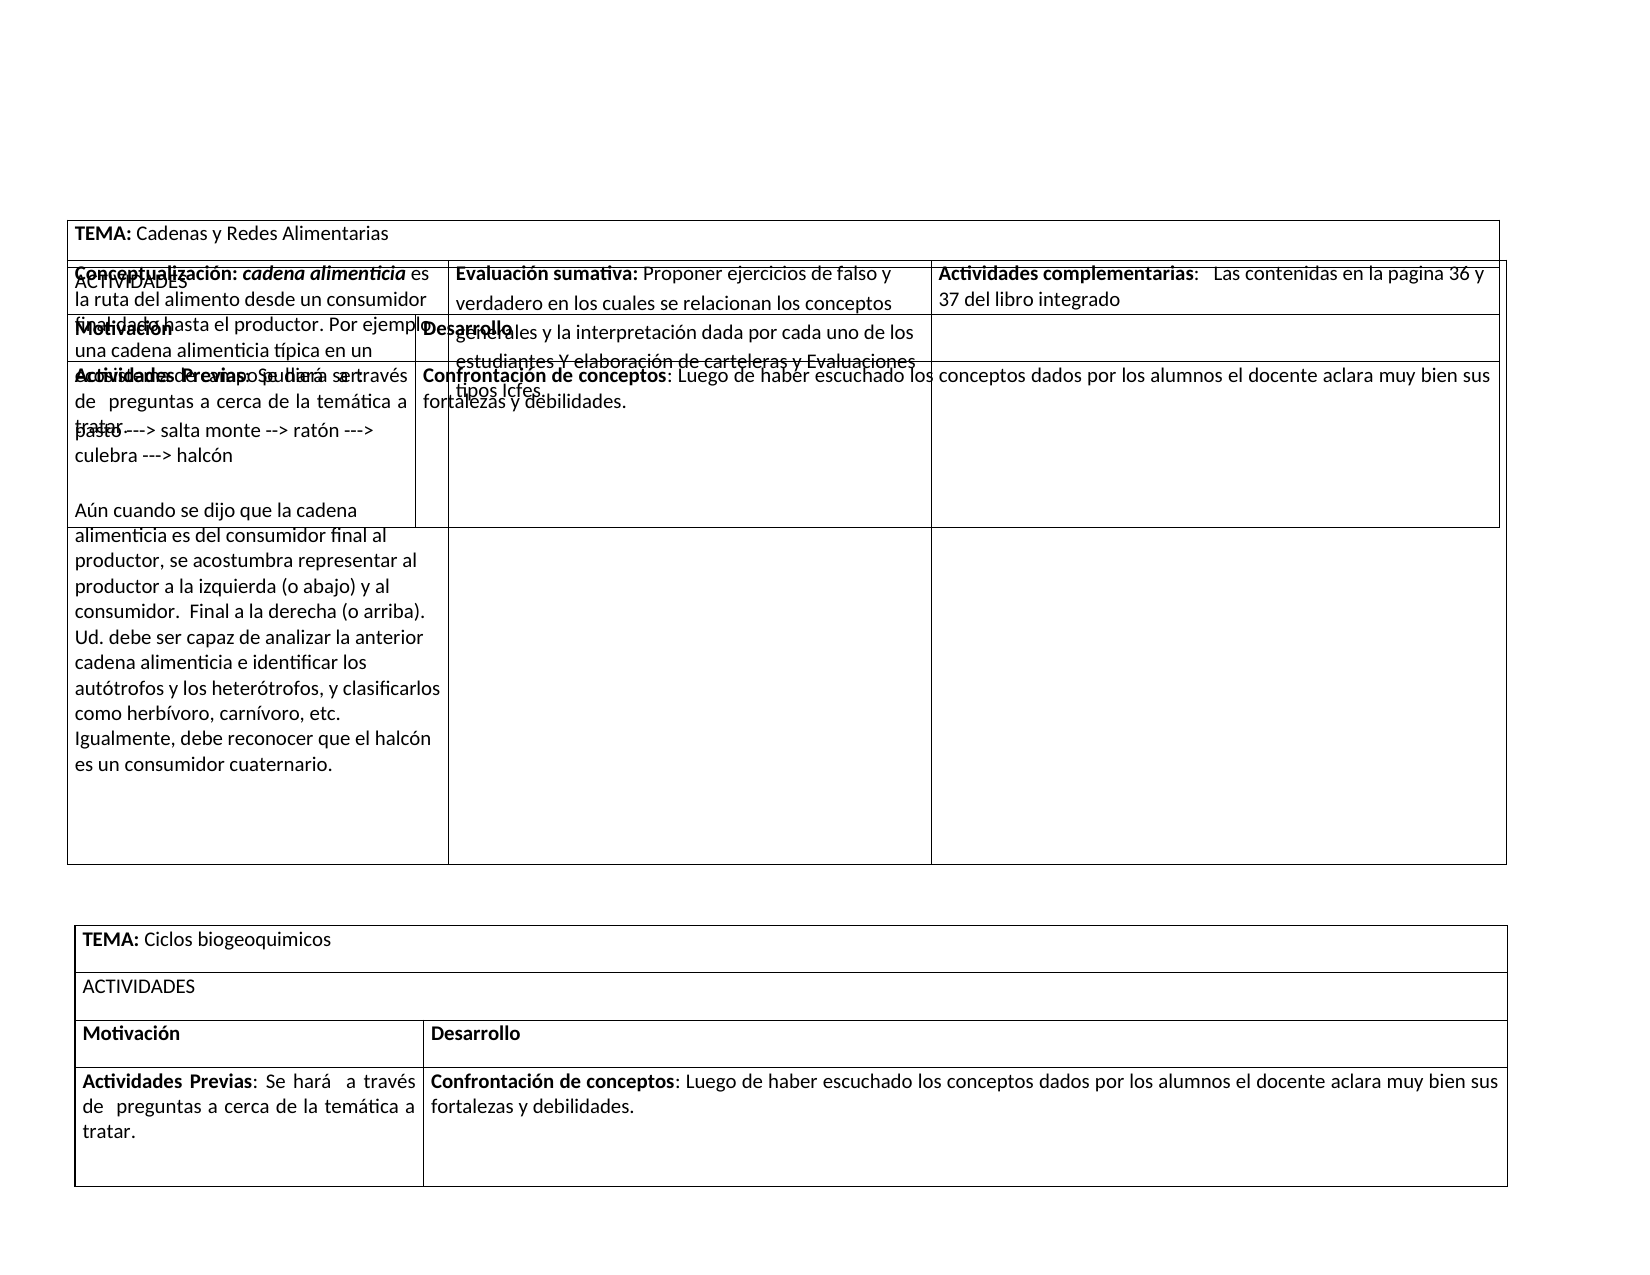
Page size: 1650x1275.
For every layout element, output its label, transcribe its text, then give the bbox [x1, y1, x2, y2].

table_cell Desarrollo [424, 1021, 1507, 1067]
table_cell ACTIVIDADES [76, 973, 1507, 1019]
table_cell Motivación [76, 1021, 423, 1067]
table_header TEMA: Ciclos biogeoquimicos [76, 926, 1507, 972]
table_header Actividades complementarias: Las contenidas en la pagina 36 y 37 del libro integrado [932, 261, 1506, 864]
table_cell Actividades Previas: Se hará a través de preguntas a cerca de la temática a tratar. [76, 1068, 423, 1186]
table_header TEMA: Cadenas y Redes Alimentarias [68, 221, 1499, 260]
table_header Conceptualización: cadena alimenticia es la ruta del alimento desde un consumidor final dado hasta el productor. Por ejemplo, una cadena alimenticia típica en un ecosistema de campo pudiera ser: pasto ---> salta monte --> ratón ---> culebra ---> halcón Aún cuando se dijo que la cadena alimenticia es del consumidor final al productor, se acostumbra representar al productor a la izquierda (o abajo) y al consumidor. Final a la derecha (o arriba). Ud. debe ser capaz de analizar la anterior cadena alimenticia e identificar los autótrofos y los heterótrofos, y clasificarlos como herbívoro, carnívoro, etc. Igualmente, debe reconocer que el halcón es un consumidor cuaternario. [68, 261, 448, 864]
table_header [449, 261, 931, 864]
table_cell Confrontación de conceptos: Luego de haber escuchado los conceptos dados por los alumnos el docente aclara muy bien sus fortalezas y debilidades. [424, 1068, 1507, 1186]
